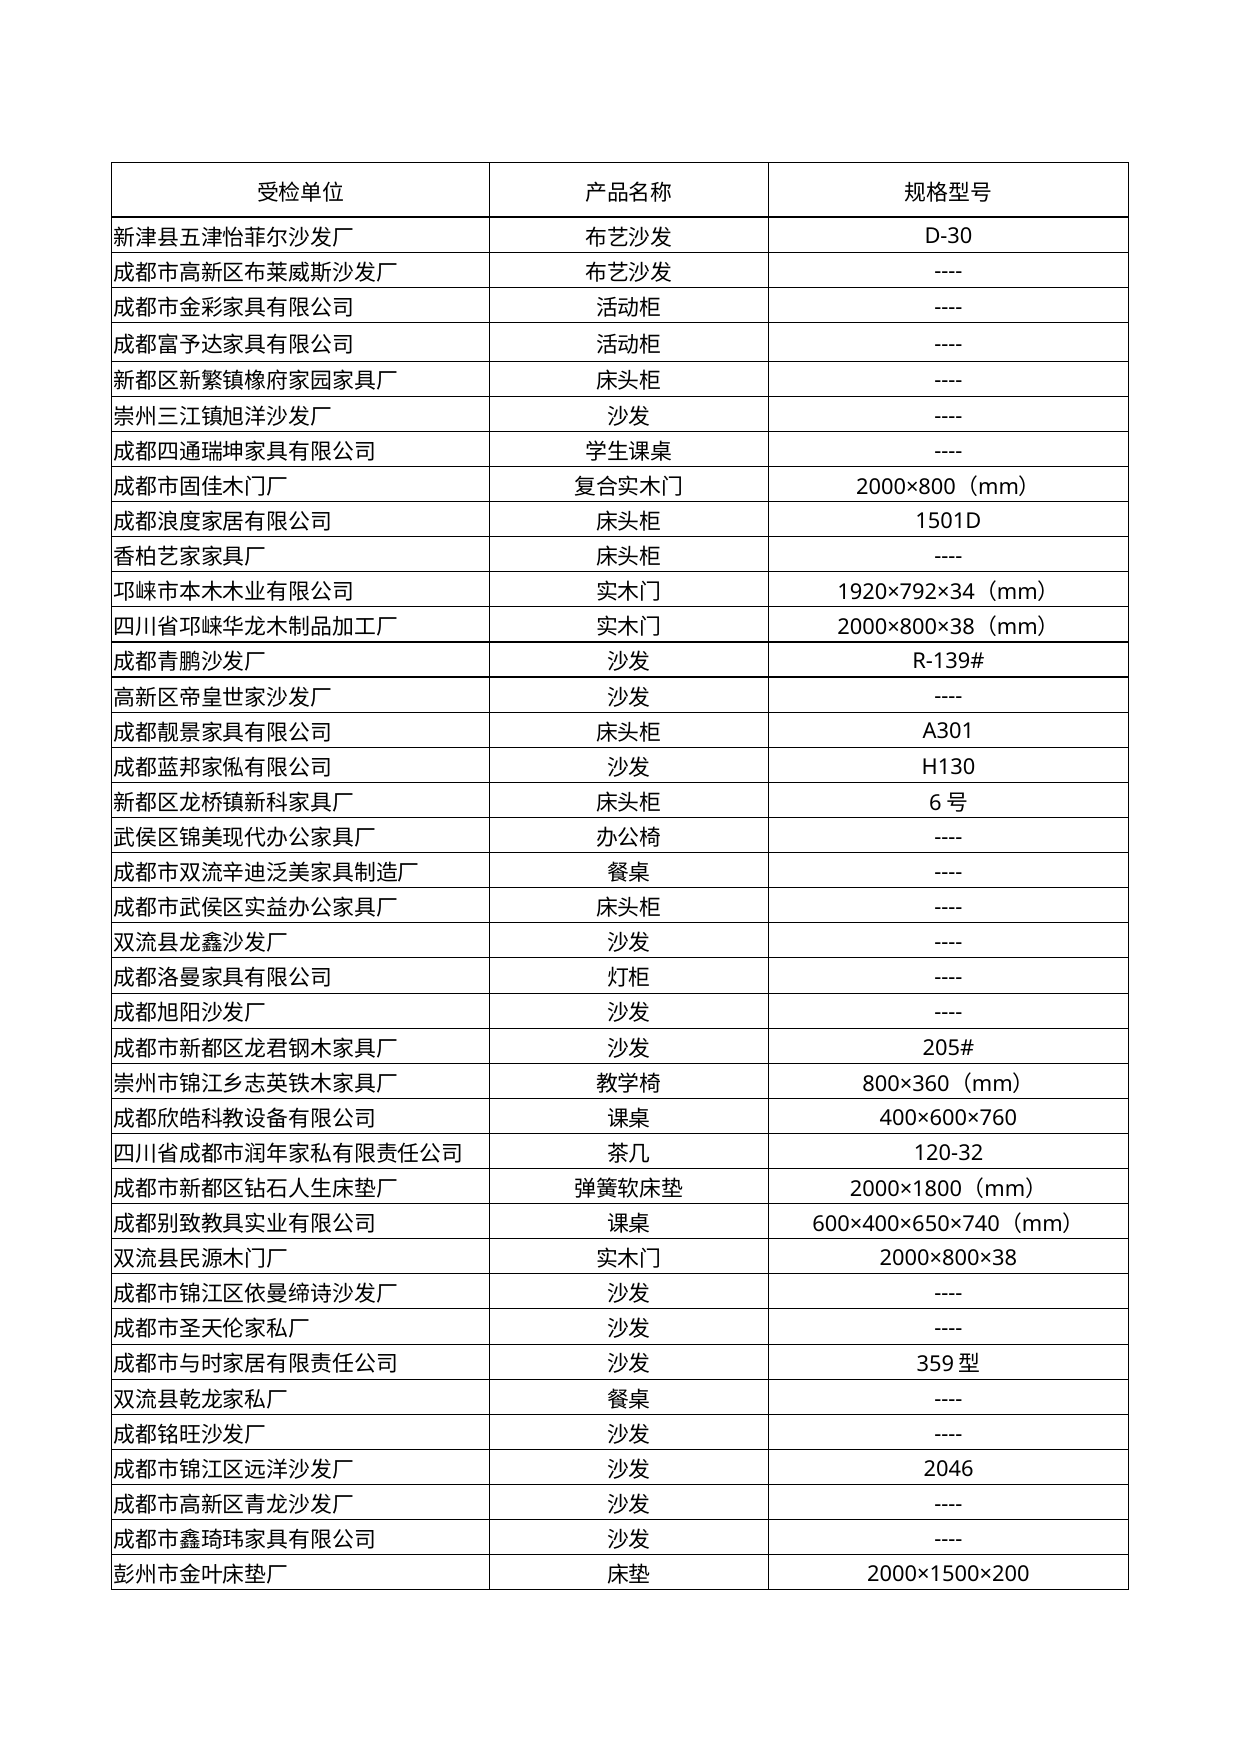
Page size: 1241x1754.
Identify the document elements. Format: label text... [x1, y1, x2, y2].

table_cell 学生课桌 [490, 432, 768, 466]
table_cell 成都市高新区青龙沙发厂 [112, 1485, 489, 1519]
table_cell H130 [769, 748, 1128, 782]
table_cell 沙发 [490, 643, 768, 676]
table_cell ---- [769, 888, 1128, 922]
table_cell 成都别致教具实业有限公司 [112, 1204, 489, 1238]
table_header 规格型号 [769, 163, 1128, 216]
table_cell 沙发 [490, 1309, 768, 1343]
table_cell 205# [769, 1029, 1128, 1063]
table_cell 四川省成都市润年家私有限责任公司 [112, 1134, 489, 1168]
table_cell 床垫 [490, 1555, 768, 1589]
table_cell 餐桌 [490, 1380, 768, 1414]
table_cell 高新区帝皇世家沙发厂 [112, 678, 489, 712]
table_cell 沙发 [490, 923, 768, 957]
table_cell 成都市固佳木门厂 [112, 467, 489, 501]
table_cell 成都市锦江区依曼缔诗沙发厂 [112, 1274, 489, 1308]
table_cell 双流县龙鑫沙发厂 [112, 923, 489, 957]
table_cell 沙发 [490, 1485, 768, 1519]
table_cell 新都区龙桥镇新科家具厂 [112, 783, 489, 817]
table_cell 800×360（mm） [769, 1064, 1128, 1098]
table_cell A301 [769, 713, 1128, 747]
table_cell 武侯区锦美现代办公家具厂 [112, 818, 489, 852]
table_cell 香柏艺家家具厂 [112, 537, 489, 571]
table_cell 成都市与时家居有限责任公司 [112, 1345, 489, 1378]
table_cell 新都区新繁镇橡府家园家具厂 [112, 362, 489, 396]
table_cell 新津县五津怡菲尔沙发厂 [112, 218, 489, 252]
table_cell ---- [769, 994, 1128, 1027]
table_cell 沙发 [490, 1450, 768, 1484]
table_cell 成都欣皓科教设备有限公司 [112, 1099, 489, 1133]
table_cell 2000×1500×200 [769, 1555, 1128, 1589]
table_cell 教学椅 [490, 1064, 768, 1098]
table_cell 成都市圣天伦家私厂 [112, 1309, 489, 1343]
table_cell 成都市锦江区远洋沙发厂 [112, 1450, 489, 1484]
table_cell 课桌 [490, 1099, 768, 1133]
table_cell ---- [769, 397, 1128, 431]
table_cell 成都市新都区钻石人生床垫厂 [112, 1169, 489, 1203]
table_cell ---- [769, 958, 1128, 992]
table_cell 成都市新都区龙君钢木家具厂 [112, 1029, 489, 1063]
table_cell 邛崃市本木木业有限公司 [112, 572, 489, 606]
table_cell 1501D [769, 502, 1128, 536]
table_cell 床头柜 [490, 713, 768, 747]
table_cell ---- [769, 1415, 1128, 1449]
table_cell ---- [769, 678, 1128, 712]
table_cell 活动柜 [490, 288, 768, 322]
table_cell 成都铭旺沙发厂 [112, 1415, 489, 1449]
table_cell 彭州市金叶床垫厂 [112, 1555, 489, 1589]
table_cell 双流县民源木门厂 [112, 1239, 489, 1273]
table_cell 沙发 [490, 748, 768, 782]
table_cell 沙发 [490, 1274, 768, 1308]
table_cell 沙发 [490, 678, 768, 712]
table_cell ---- [769, 253, 1128, 287]
table_cell 成都靓景家具有限公司 [112, 713, 489, 747]
table_cell 2046 [769, 1450, 1128, 1484]
table_cell 四川省邛崃华龙木制品加工厂 [112, 607, 489, 641]
table_cell 办公椅 [490, 818, 768, 852]
table_cell 成都市鑫琦玮家具有限公司 [112, 1520, 489, 1554]
table_cell 2000×800（mm） [769, 467, 1128, 501]
table_cell ---- [769, 537, 1128, 571]
table_cell ---- [769, 1309, 1128, 1343]
table_cell 沙发 [490, 994, 768, 1027]
table_cell 成都富予达家具有限公司 [112, 323, 489, 361]
table_cell 2000×1800（mm） [769, 1169, 1128, 1203]
table_cell 成都四通瑞坤家具有限公司 [112, 432, 489, 466]
table_cell 活动柜 [490, 323, 768, 361]
table_cell 茶几 [490, 1134, 768, 1168]
table_cell 床头柜 [490, 502, 768, 536]
table_cell 双流县乾龙家私厂 [112, 1380, 489, 1414]
table_cell 成都蓝邦家俬有限公司 [112, 748, 489, 782]
table_cell D-30 [769, 218, 1128, 252]
table_cell ---- [769, 323, 1128, 361]
table_cell 成都市双流辛迪泛美家具制造厂 [112, 853, 489, 887]
table_cell 1920×792×34（mm） [769, 572, 1128, 606]
table_cell 120-32 [769, 1134, 1128, 1168]
table_cell ---- [769, 1380, 1128, 1414]
table_cell ---- [769, 1485, 1128, 1519]
table_header 受检单位 [112, 163, 489, 216]
table_cell 成都洛曼家具有限公司 [112, 958, 489, 992]
table_cell ---- [769, 853, 1128, 887]
table_cell ---- [769, 1520, 1128, 1554]
table_cell 成都旭阳沙发厂 [112, 994, 489, 1027]
table_cell 成都市金彩家具有限公司 [112, 288, 489, 322]
table_cell 实木门 [490, 572, 768, 606]
table_cell 课桌 [490, 1204, 768, 1238]
table_cell 布艺沙发 [490, 253, 768, 287]
table_cell 2000×800×38 [769, 1239, 1128, 1273]
table_cell 2000×800×38（mm） [769, 607, 1128, 641]
table_cell 床头柜 [490, 537, 768, 571]
table_cell 成都市武侯区实益办公家具厂 [112, 888, 489, 922]
table_cell 床头柜 [490, 783, 768, 817]
table_cell 布艺沙发 [490, 218, 768, 252]
table_cell R-139# [769, 643, 1128, 676]
table_cell 崇州市锦江乡志英铁木家具厂 [112, 1064, 489, 1098]
table_cell ---- [769, 288, 1128, 322]
table_header 产品名称 [490, 163, 768, 216]
table_cell 床头柜 [490, 362, 768, 396]
table_cell 359型 [769, 1345, 1128, 1378]
table_cell 沙发 [490, 1029, 768, 1063]
table_cell 6号 [769, 783, 1128, 817]
table_cell 实木门 [490, 1239, 768, 1273]
table_cell 实木门 [490, 607, 768, 641]
table_cell 复合实木门 [490, 467, 768, 501]
table_cell 成都青鹏沙发厂 [112, 643, 489, 676]
table_cell 400×600×760 [769, 1099, 1128, 1133]
table_cell ---- [769, 818, 1128, 852]
table_cell ---- [769, 1274, 1128, 1308]
table_cell 崇州三江镇旭洋沙发厂 [112, 397, 489, 431]
table_cell 成都市高新区布莱威斯沙发厂 [112, 253, 489, 287]
table_cell ---- [769, 432, 1128, 466]
table_cell 沙发 [490, 1520, 768, 1554]
table_cell ---- [769, 362, 1128, 396]
table_cell 餐桌 [490, 853, 768, 887]
table_cell 弹簧软床垫 [490, 1169, 768, 1203]
table_cell 成都浪度家居有限公司 [112, 502, 489, 536]
table_cell 床头柜 [490, 888, 768, 922]
table_cell 沙发 [490, 1345, 768, 1378]
table_cell 灯柜 [490, 958, 768, 992]
table_cell ---- [769, 923, 1128, 957]
table_cell 沙发 [490, 397, 768, 431]
table_cell 沙发 [490, 1415, 768, 1449]
table_cell 600×400×650×740（mm） [769, 1204, 1128, 1238]
